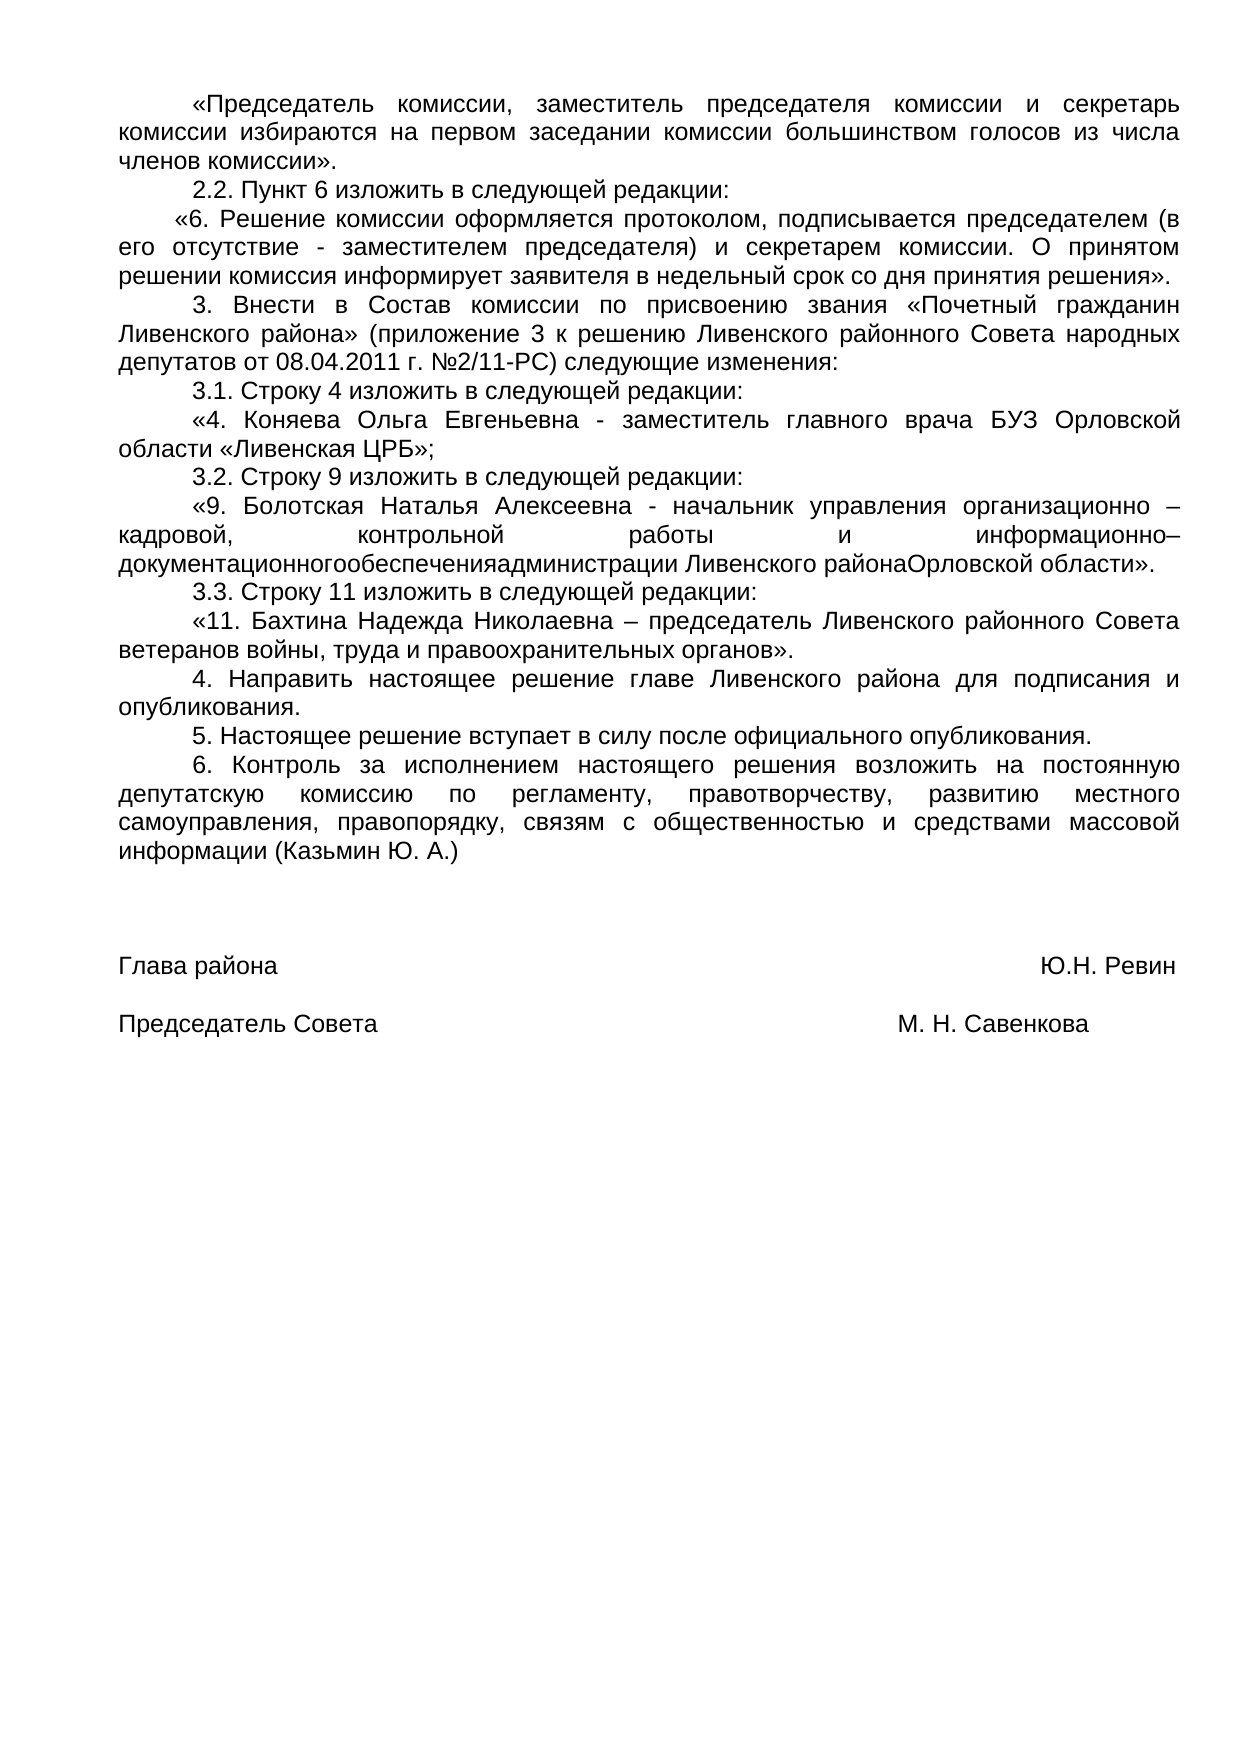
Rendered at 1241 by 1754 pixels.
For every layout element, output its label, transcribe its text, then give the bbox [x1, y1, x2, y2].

text 3.1. Строку 4 изложить в следующей редакции: [118, 376, 1181, 405]
text «11. Бахтина Надежда Николаевна – председатель Ливенского районного Совета ветеранов войны, труда и правоохранительных органов». [118, 606, 1181, 664]
text «6. Решение комиссии оформляется протоколом, подписывается председателем (в его отсутствие - заместителем председателя) и секретарем комиссии. О принятом решении комиссия информирует заявителя в недельный срок со дня принятия решения». [118, 204, 1181, 290]
text «9. Болотская Наталья Алексеевна - начальник управления организационно – кадровой, контрольной работы и информационно–документационногообеспеченияадминистрации Ливенского районаОрловской области». [118, 491, 1181, 577]
text «Председатель комиссии, заместитель председателя комиссии и секретарь комиссии избираются на первом заседании комиссии большинством голосов из числа членов комиссии». [118, 89, 1181, 175]
text Глава района Ю.Н. Ревин [118, 951, 1181, 980]
text 4. Направить настоящее решение главе Ливенского района для подписания и опубликования. [118, 664, 1181, 721]
text 6. Контроль за исполнением настоящего решения возложить на постоянную депутатскую комиссию по регламенту, правотворчеству, развитию местного самоуправления, правопорядку, связям с общественностью и средствами массовой информации (Казьмин Ю. А.) [118, 750, 1181, 865]
text 5. Настоящее решение вступает в силу после официального опубликования. [118, 721, 1181, 750]
text Председатель Совета М. Н. Савенкова [118, 1009, 1181, 1037]
text 2.2. Пункт 6 изложить в следующей редакции: [118, 175, 1181, 204]
text «4. Коняева Ольга Евгеньевна - заместитель главного врача БУЗ Орловской области «Ливенская ЦРБ»; [118, 405, 1181, 462]
text 3.2. Строку 9 изложить в следующей редакции: [118, 462, 1181, 491]
text 3.3. Строку 11 изложить в следующей редакции: [118, 577, 1181, 606]
text 3. Внести в Состав комиссии по присвоению звания «Почетный гражданин Ливенского района» (приложение 3 к решению Ливенского районного Совета народных депутатов от 08.04.2011 г. №2/11-РС) следующие изменения: [118, 290, 1181, 376]
